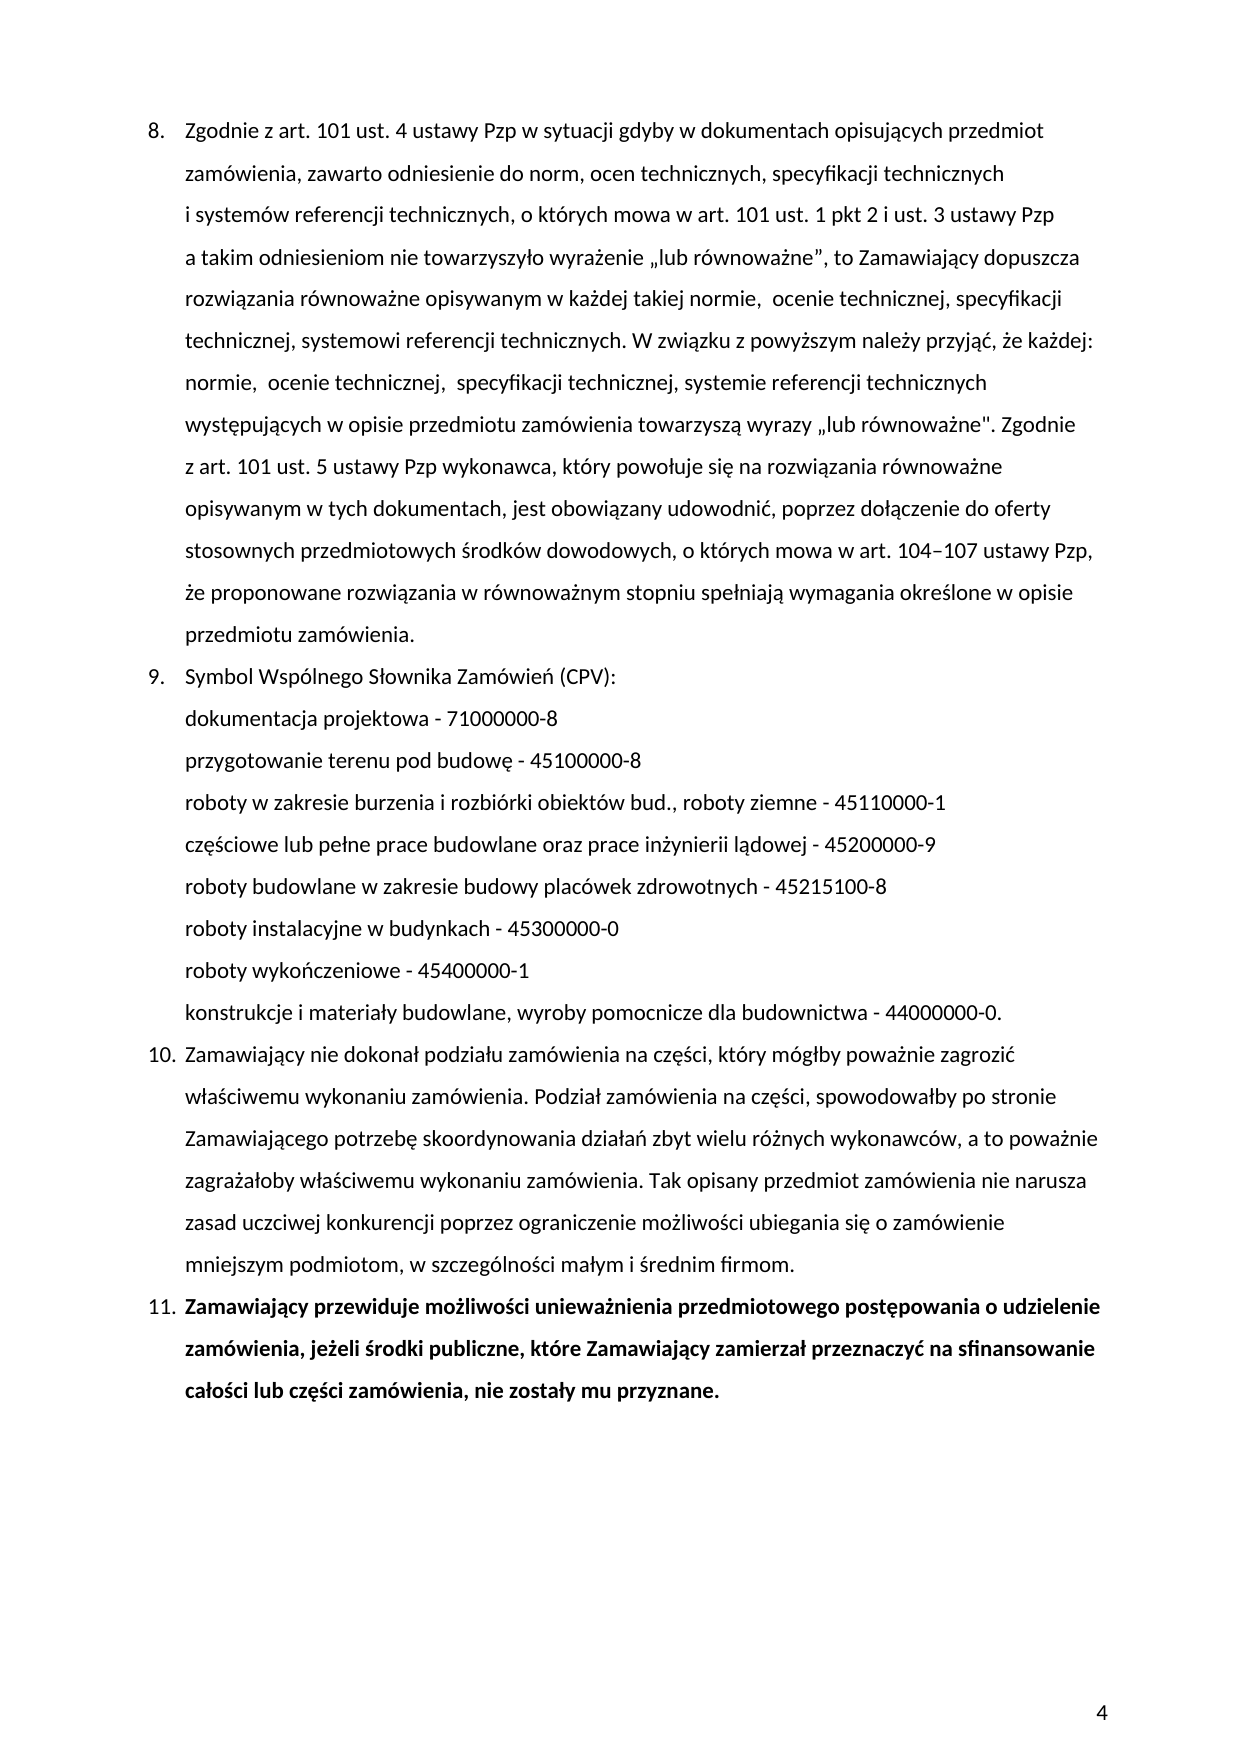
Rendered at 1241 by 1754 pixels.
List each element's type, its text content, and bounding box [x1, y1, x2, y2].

list dokumentacja projektowa - 71000000-8 [185, 704, 1107, 732]
list roboty budowlane w zakresie budowy placówek zdrowotnych - 45215100-8 [185, 872, 1107, 900]
list roboty w zakresie burzenia i rozbiórki obiektów bud., roboty ziemne - 45110000-1 [185, 788, 1107, 816]
list częściowe lub pełne prace budowlane oraz prace inżynierii lądowej - 45200000-9 [185, 830, 1107, 858]
list przygotowanie terenu pod budowę - 45100000-8 [185, 746, 1107, 774]
list roboty wykończeniowe - 45400000-1 [185, 956, 1107, 984]
list Zgodnie z art. 101 ust. 4 ustawy Pzp w sytuacji gdyby w dokumentach opisujących przedmiot zamówienia, zawarto odniesienie do norm, ocen technicznych, specyfikacji technicznych i systemów referencji technicznych, o których mowa w art. 101 ust. 1 pkt 2 i ust. 3 ustawy Pzp a takim odniesieniom nie towarzyszyło wyrażenie „lub równoważne”, to Zamawiający dopuszcza rozwiązania równoważne opisywanym w każdej takiej normie, ocenie technicznej, specyfikacji technicznej, systemowi referencji technicznych. W związku z powyższym należy przyjąć, że każdej: normie, ocenie technicznej, specyfikacji technicznej, systemie referencji technicznych występujących w opisie przedmiotu zamówienia towarzyszą wyrazy „lub równoważne". Zgodnie z art. 101 ust. 5 ustawy Pzp wykonawca, który powołuje się na rozwiązania równoważne opisywanym w tych dokumentach, jest obowiązany udowodnić, poprzez dołączenie do oferty stosownych przedmiotowych środków dowodowych, o których mowa w art. 104–107 ustawy Pzp, że proponowane rozwiązania w równoważnym stopniu spełniają wymagania określone w opisie przedmiotu zamówienia. [148, 117, 1107, 648]
list Symbol Wspólnego Słownika Zamówień (CPV): [148, 662, 1107, 690]
list Zamawiający nie dokonał podziału zamówienia na części, który mógłby poważnie zagrozić właściwemu wykonaniu zamówienia. Podział zamówienia na części, spowodowałby po stronie Zamawiającego potrzebę skoordynowania działań zbyt wielu różnych wykonawców, a to poważnie zagrażałoby właściwemu wykonaniu zamówienia. Tak opisany przedmiot zamówienia nie narusza zasad uczciwej konkurencji poprzez ograniczenie możliwości ubiegania się o zamówienie mniejszym podmiotom, w szczególności małym i średnim firmom. [148, 1040, 1107, 1278]
list konstrukcje i materiały budowlane, wyroby pomocnicze dla budownictwa - 44000000-0. [185, 998, 1107, 1026]
list Zamawiający przewiduje możliwości unieważnienia przedmiotowego postępowania o udzielenie zamówienia, jeżeli środki publiczne, które Zamawiający zamierzał przeznaczyć na sfinansowanie całości lub części zamówienia, nie zostały mu przyznane. [148, 1292, 1107, 1404]
list roboty instalacyjne w budynkach - 45300000-0 [185, 914, 1107, 942]
